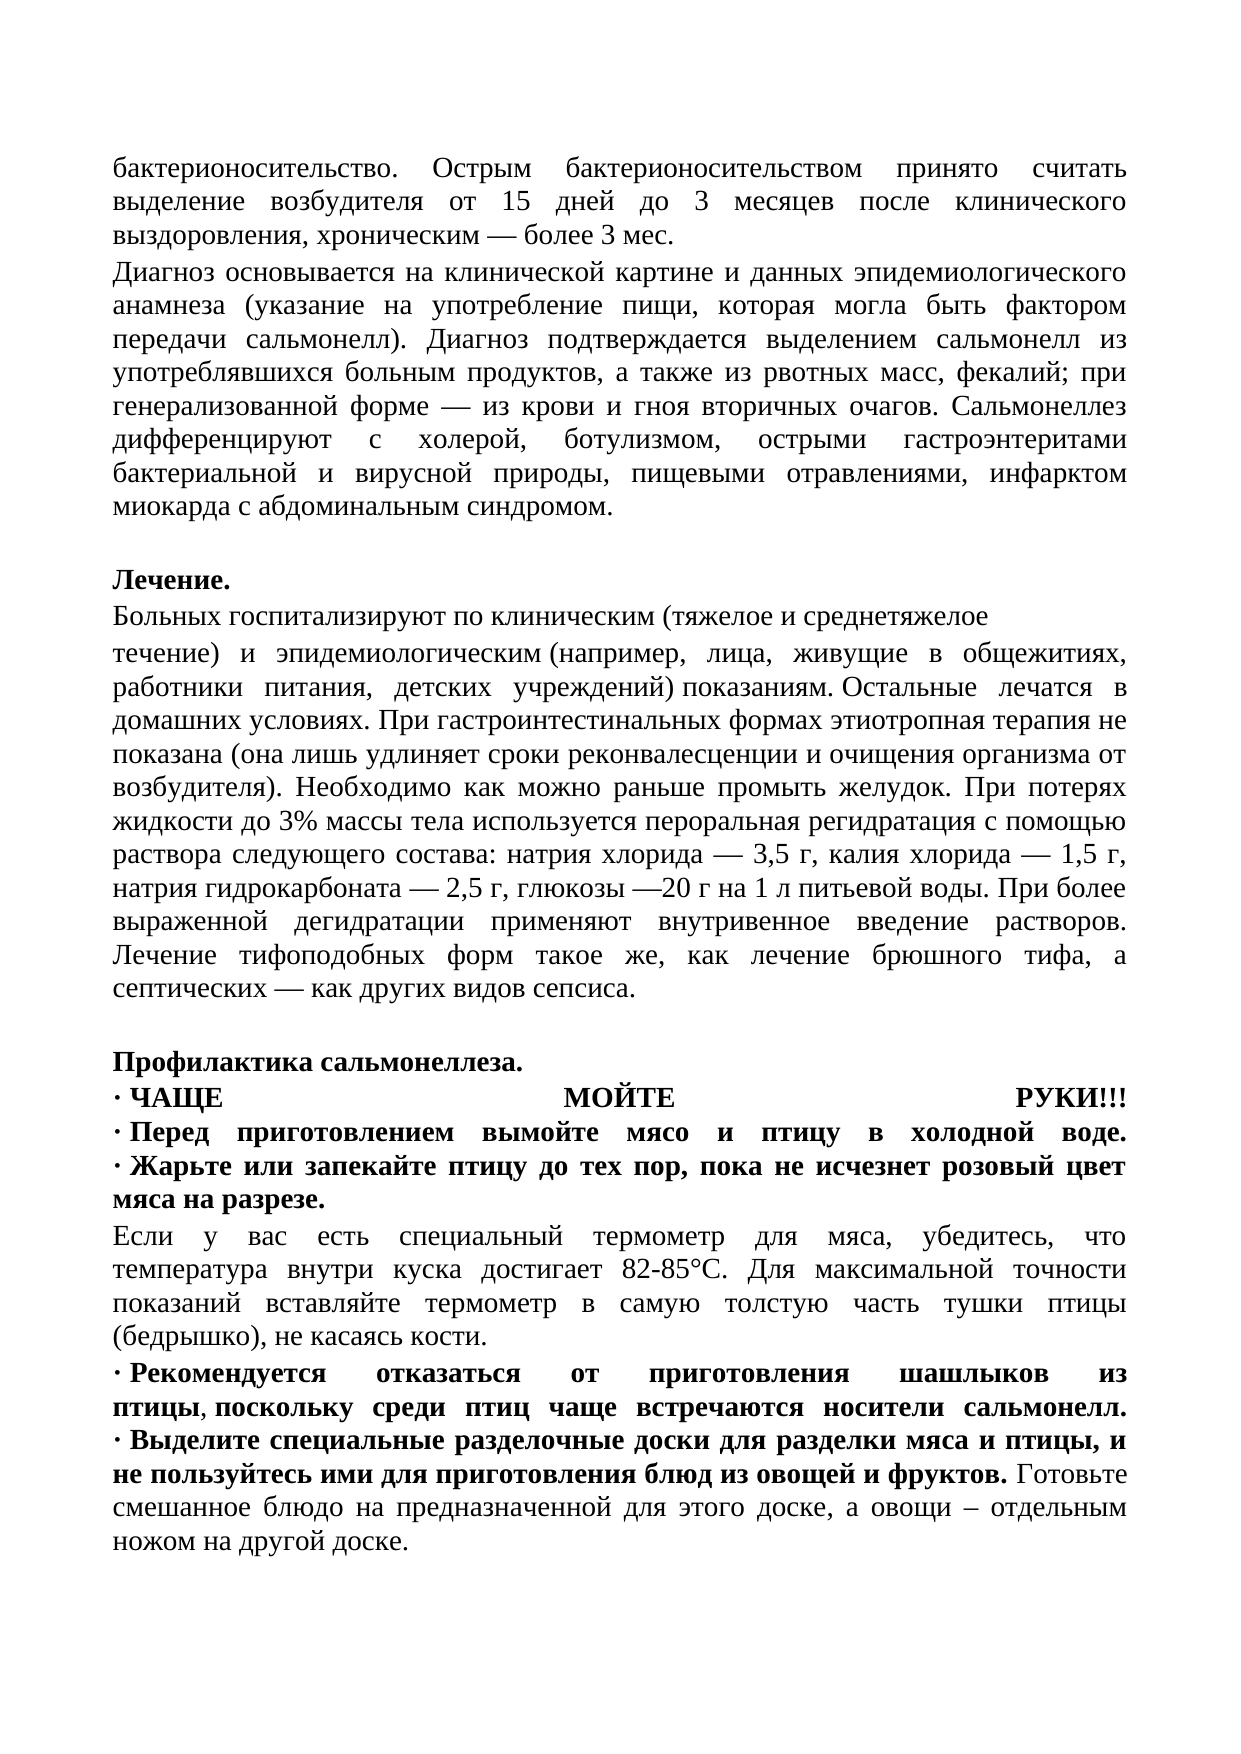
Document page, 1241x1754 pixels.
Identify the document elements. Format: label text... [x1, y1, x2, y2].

text Диагноз основывается на клинической картине и данных эпидемиологического анамнеза (указание на употребление пищи, которая могла быть фактором передачи сальмонелл). Диагноз подтверждается выделением сальмонелл из употреблявшихся больным продуктов, а также из рвотных масс, фекалий; при генерализованной форме — из крови и гноя вторичных очагов. Сальмонеллез дифференцируют с холерой, ботулизмом, острыми гастроэнтеритами бактериальной и вирусной природы, пищевыми отравлениями, инфарктом миокарда с абдоминальным синдромом. [112, 254, 1128, 522]
text Если у вас есть специальный термометр для мяса, убедитесь, что температура внутри куска достигает 82-85°С. Для максимальной точности показаний вставляйте термометр в самую толстую часть тушки птицы (бедрышко), не касаясь кости. [112, 1218, 1128, 1352]
text бактерионосительство. Острым бактерионосительством принято считать выделение возбудителя от 15 дней до 3 месяцев после клинического выздоровления, хроническим — более 3 мес. [112, 150, 1128, 251]
text Больных госпитализируют по клиническим (тяжелое и среднетяжелое [112, 598, 1128, 632]
text · ЧАЩЕ МОЙТЕ РУКИ!!! · Перед приготовлением вымойте мясо и птицу в холодной воде. · Жарьте или запекайте птицу до тех пор, пока не исчезнет розовый цвет мяса на разрезе. [112, 1081, 1128, 1215]
text Лечение. [112, 562, 1128, 595]
text Профилактика сальмонеллеза. [112, 1044, 1128, 1077]
text · Рекомендуется отказаться от приготовления шашлыков из птицы, поскольку среди птиц чаще встречаются носители сальмонелл. · Выделите специальные разделочные доски для разделки мяса и птицы, и не пользуйтесь ими для приготовления блюд из овощей и фруктов. Готовьте смешанное блюдо на предназначенной для этого доске, а овощи – отдельным ножом на другой доске. [112, 1355, 1128, 1556]
text течение) и эпидемиологическим (например, лица, живущие в общежитиях, работники питания, детских учреждений) показаниям. Остальные лечатся в домашних условиях. При гастроинтестинальных формах этиотропная терапия не показана (она лишь удлиняет сроки реконвалесценции и очищения организма от возбудителя). Необходимо как можно раньше промыть желудок. При потерях жидкости до 3% массы тела используется пероральная регидратация с помощью раствора следующего состава: натрия хлорида — 3,5 г, калия хлорида — 1,5 г, натрия гидрокарбоната — 2,5 г, глюкозы —20 г на 1 л питьевой воды. При более выраженной дегидратации применяют внутривенное введение растворов. Лечение тифоподобных форм такое же, как лечение брюшного тифа, а септических — как других видов сепсиса. [112, 635, 1128, 1004]
